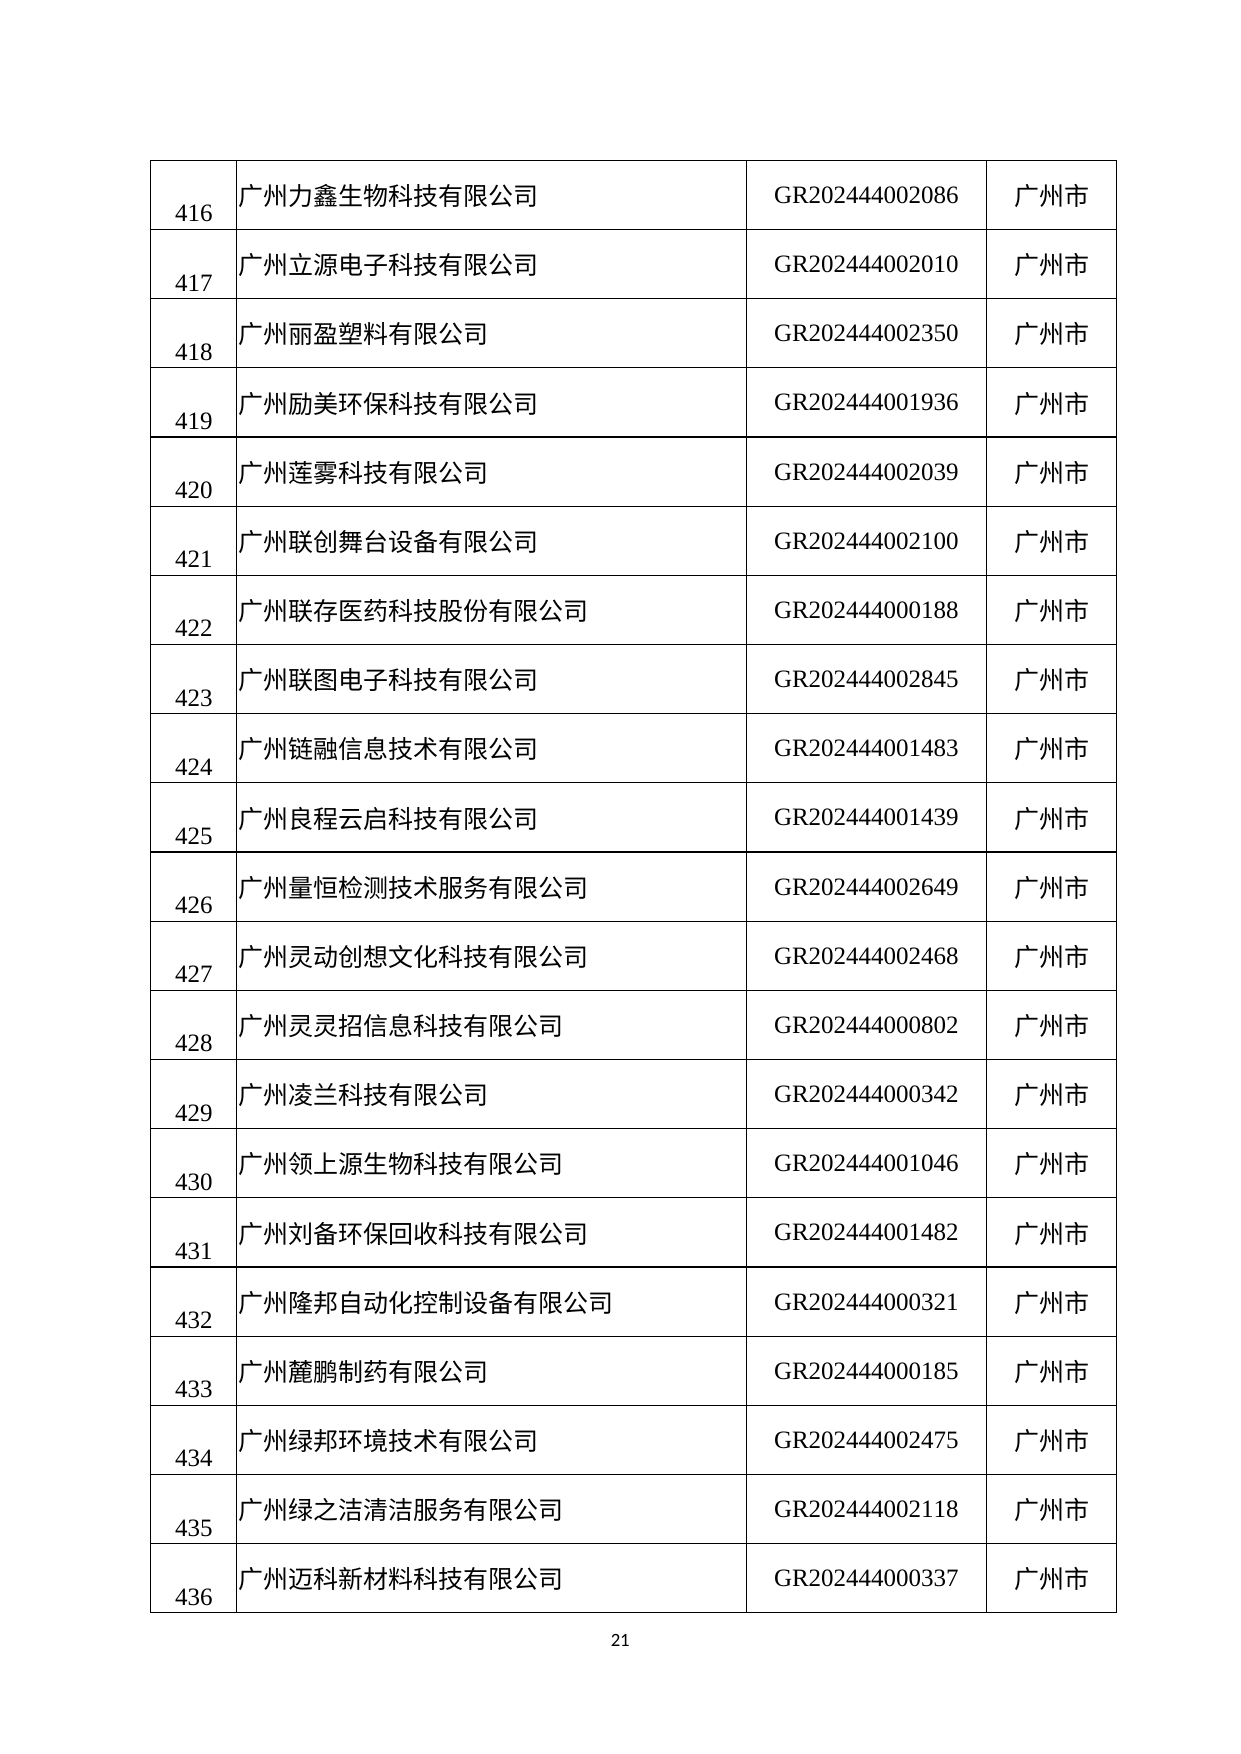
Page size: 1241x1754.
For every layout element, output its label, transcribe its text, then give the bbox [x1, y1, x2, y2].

table_cell 广州联图电子科技有限公司 [237, 645, 746, 713]
table_cell 广州市 [987, 1544, 1116, 1612]
table_cell 广州灵动创想文化科技有限公司 [237, 922, 746, 990]
table_cell GR202444000342 [747, 1060, 986, 1128]
table_cell 广州市 [987, 1475, 1116, 1543]
table_cell 419 [151, 368, 236, 436]
table_cell 广州联创舞台设备有限公司 [237, 507, 746, 575]
table_cell 433 [151, 1337, 236, 1405]
table_cell 广州刘备环保回收科技有限公司 [237, 1198, 746, 1266]
table_cell 广州市 [987, 507, 1116, 575]
table_cell 广州迈科新材料科技有限公司 [237, 1544, 746, 1612]
table_cell GR202444001482 [747, 1198, 986, 1266]
table_cell GR202444002118 [747, 1475, 986, 1543]
table_cell 427 [151, 922, 236, 990]
table_cell 421 [151, 507, 236, 575]
table_cell 广州市 [987, 161, 1116, 229]
table_cell 广州链融信息技术有限公司 [237, 714, 746, 782]
table_cell GR202444002475 [747, 1406, 986, 1474]
table_cell 广州市 [987, 1129, 1116, 1197]
table_cell 431 [151, 1198, 236, 1266]
table_cell GR202444002010 [747, 230, 986, 298]
table_cell GR202444000321 [747, 1268, 986, 1336]
table_cell 广州隆邦自动化控制设备有限公司 [237, 1268, 746, 1336]
table_cell 广州市 [987, 368, 1116, 436]
table_cell 广州灵灵招信息科技有限公司 [237, 991, 746, 1059]
table_cell 广州丽盈塑料有限公司 [237, 299, 746, 367]
table_cell GR202444002845 [747, 645, 986, 713]
table_cell 广州市 [987, 1060, 1116, 1128]
table_cell 424 [151, 714, 236, 782]
table_cell 广州市 [987, 1268, 1116, 1336]
table_cell 广州市 [987, 714, 1116, 782]
table_cell 广州量恒检测技术服务有限公司 [237, 853, 746, 921]
table_cell 420 [151, 438, 236, 506]
table_cell 416 [151, 161, 236, 229]
table_cell 广州市 [987, 230, 1116, 298]
table_cell 广州绿之洁清洁服务有限公司 [237, 1475, 746, 1543]
table_cell 广州市 [987, 853, 1116, 921]
table_cell GR202444000802 [747, 991, 986, 1059]
table_cell 429 [151, 1060, 236, 1128]
table_cell GR202444001936 [747, 368, 986, 436]
table_cell GR202444000337 [747, 1544, 986, 1612]
table_cell GR202444002468 [747, 922, 986, 990]
table_cell 广州市 [987, 438, 1116, 506]
table_cell 425 [151, 783, 236, 851]
table_cell GR202444000185 [747, 1337, 986, 1405]
table_cell 广州良程云启科技有限公司 [237, 783, 746, 851]
table_cell 广州绿邦环境技术有限公司 [237, 1406, 746, 1474]
table_cell GR202444002649 [747, 853, 986, 921]
table_cell GR202444002039 [747, 438, 986, 506]
table_cell 418 [151, 299, 236, 367]
table_cell GR202444001439 [747, 783, 986, 851]
table_cell 广州立源电子科技有限公司 [237, 230, 746, 298]
table_cell 广州市 [987, 991, 1116, 1059]
table_cell 广州麓鹏制药有限公司 [237, 1337, 746, 1405]
table_cell 广州市 [987, 576, 1116, 644]
table_cell 428 [151, 991, 236, 1059]
table_cell 广州市 [987, 922, 1116, 990]
table_cell 广州市 [987, 1198, 1116, 1266]
table_cell 广州市 [987, 1406, 1116, 1474]
table_cell 广州市 [987, 299, 1116, 367]
table_cell GR202444002100 [747, 507, 986, 575]
table_cell GR202444001483 [747, 714, 986, 782]
table_cell 434 [151, 1406, 236, 1474]
table_cell 417 [151, 230, 236, 298]
table_cell 426 [151, 853, 236, 921]
table_cell GR202444001046 [747, 1129, 986, 1197]
table_cell 广州市 [987, 783, 1116, 851]
table_cell 430 [151, 1129, 236, 1197]
table_cell 广州莲雾科技有限公司 [237, 438, 746, 506]
table_cell 广州市 [987, 1337, 1116, 1405]
table_cell GR202444002350 [747, 299, 986, 367]
table_cell GR202444002086 [747, 161, 986, 229]
table_cell GR202444000188 [747, 576, 986, 644]
table_cell 广州凌兰科技有限公司 [237, 1060, 746, 1128]
table_cell 422 [151, 576, 236, 644]
table_cell 广州力鑫生物科技有限公司 [237, 161, 746, 229]
table_cell 435 [151, 1475, 236, 1543]
table_cell 广州联存医药科技股份有限公司 [237, 576, 746, 644]
table_cell 423 [151, 645, 236, 713]
table_cell 436 [151, 1544, 236, 1612]
table_cell 广州励美环保科技有限公司 [237, 368, 746, 436]
table_cell 432 [151, 1268, 236, 1336]
table_cell 广州领上源生物科技有限公司 [237, 1129, 746, 1197]
table_cell 广州市 [987, 645, 1116, 713]
